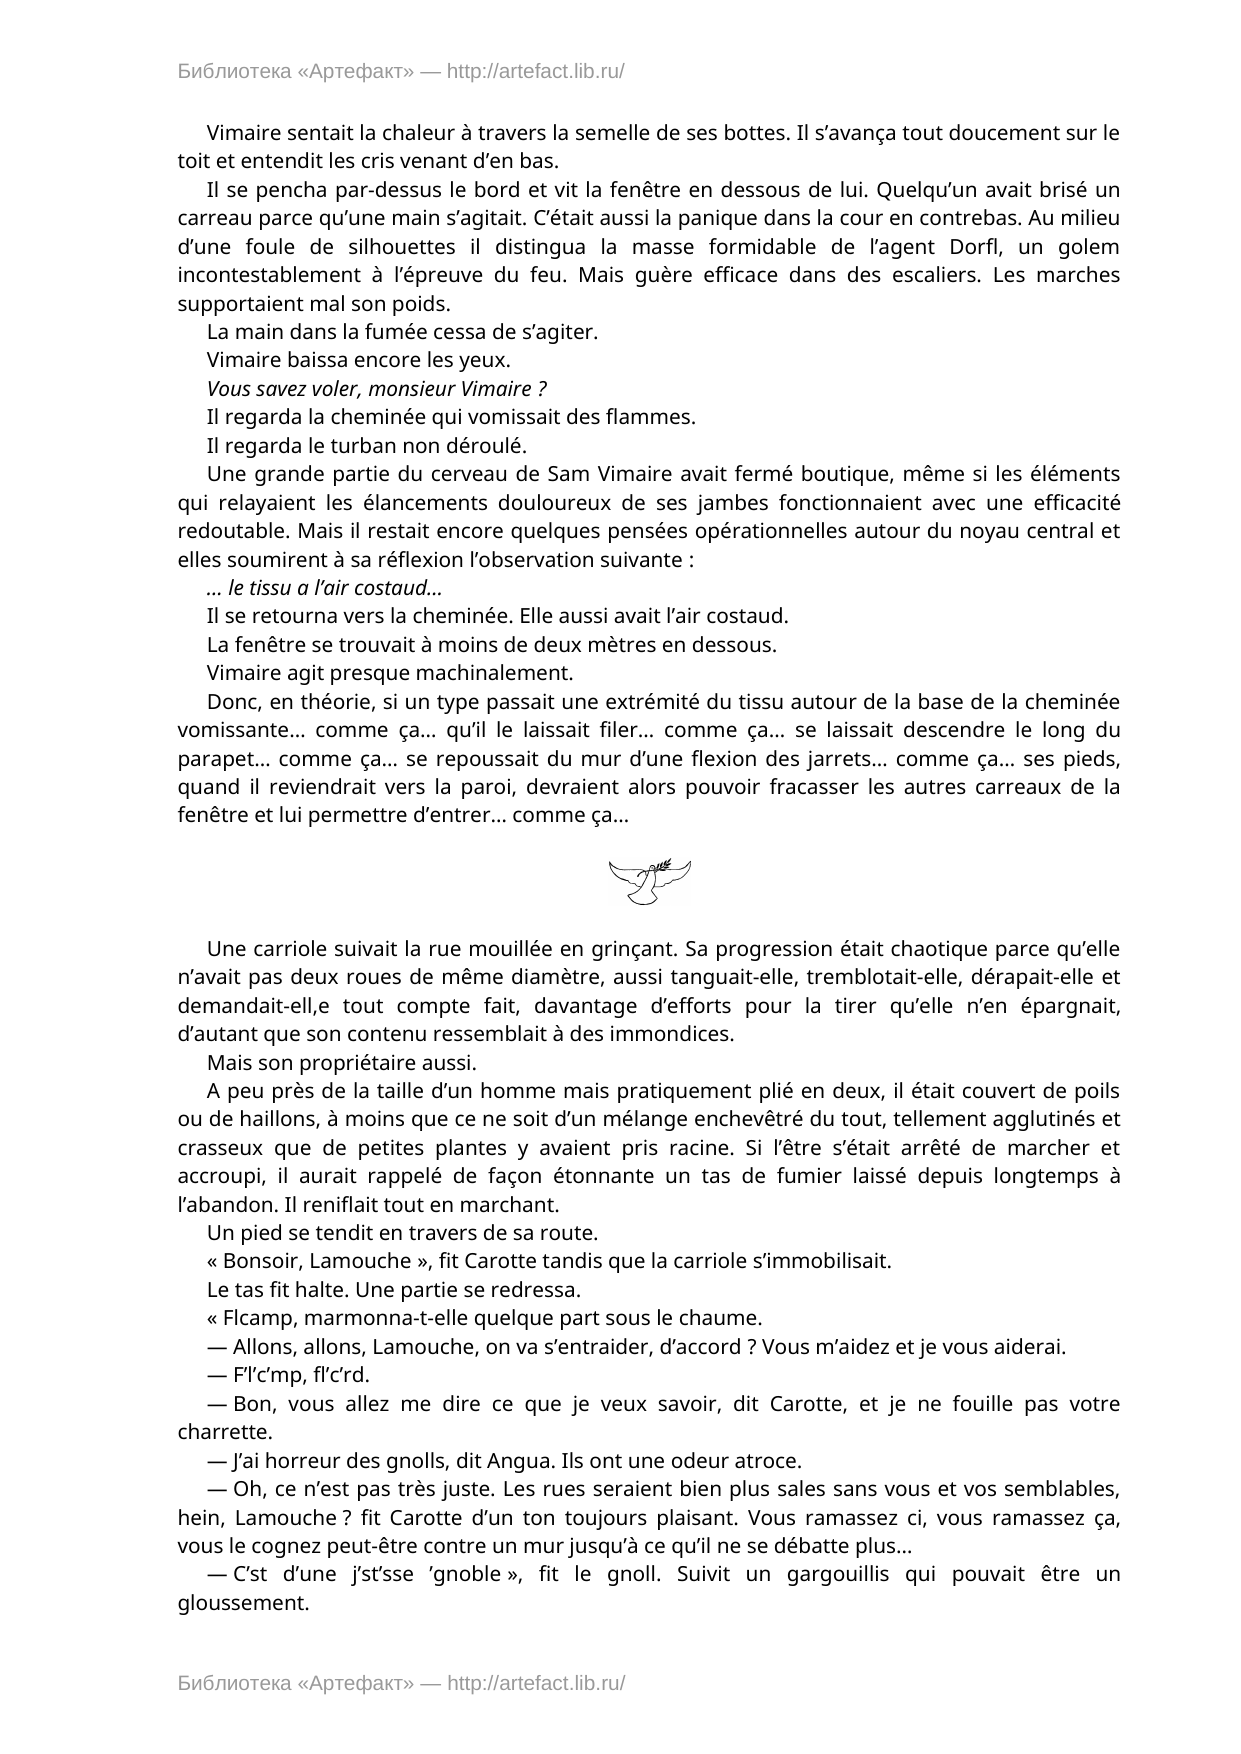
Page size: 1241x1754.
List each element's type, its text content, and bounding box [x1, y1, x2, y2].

text — C’st d’une j’st’sse ’gnoble », fit le gnoll. Suivit un gargouillis qui pouvait être un gloussement. [177, 1559, 1122, 1616]
text Vous savez voler, monsieur Vimaire ? [177, 374, 1122, 402]
text « Bonsoir, Lamouche », fit Carotte tandis que la carriole s’immobilisait. [177, 1247, 1122, 1275]
text Mais son propriétaire aussi. [177, 1048, 1122, 1076]
text La fenêtre se trouvait à moins de deux mètres en dessous. [177, 630, 1122, 658]
text Le tas fit halte. Une partie se redressa. [177, 1275, 1122, 1303]
picture [608, 857, 692, 906]
text Il regarda le turban non déroulé. [177, 431, 1122, 459]
text Donc, en théorie, si un type passait une extrémité du tissu autour de la base de la cheminée vomissante… comme ça… qu’il le laissait filer… comme ça… se laissait descendre le long du parapet… comme ça… se repoussait du mur d’une flexion des jarrets… comme ça… ses pieds, quand il reviendrait vers la paroi, devraient alors pouvoir fracasser les autres carreaux de la fenêtre et lui permettre d’entrer… comme ça… [177, 687, 1122, 829]
text Il se pencha par-dessus le bord et vit la fenêtre en dessous de lui. Quelqu’un avait brisé un carreau parce qu’une main s’agitait. C’était aussi la panique dans la cour en contrebas. Au milieu d’une foule de silhouettes il distingua la masse formidable de l’agent Dorfl, un golem incontestablement à l’épreuve du feu. Mais guère efficace dans des escaliers. Les marches supportaient mal son poids. [177, 175, 1122, 317]
text Il se retourna vers la cheminée. Elle aussi avait l’air costaud. [177, 602, 1122, 630]
text Un pied se tendit en travers de sa route. [177, 1218, 1122, 1247]
text — Oh, ce n’est pas très juste. Les rues seraient bien plus sales sans vous et vos semblables, hein, Lamouche ? fit Carotte d’un ton toujours plaisant. Vous ramassez ci, vous ramassez ça, vous le cognez peut-être contre un mur jusqu’à ce qu’il ne se débatte plus… [177, 1474, 1122, 1559]
text Une grande partie du cerveau de Sam Vimaire avait fermé boutique, même si les éléments qui relayaient les élancements douloureux de ses jambes fonctionnaient avec une efficacité redoutable. Mais il restait encore quelques pensées opérationnelles autour du noyau central et elles soumirent à sa réflexion l’observation suivante : [177, 459, 1122, 573]
text — Allons, allons, Lamouche, on va s’entraider, d’accord ? Vous m’aidez et je vous aiderai. [177, 1332, 1122, 1360]
text — F’l’c’mp, fl’c’rd. [177, 1360, 1122, 1389]
text — J’ai horreur des gnolls, dit Angua. Ils ont une odeur atroce. [177, 1446, 1122, 1474]
text Il regarda la cheminée qui vomissait des flammes. [177, 402, 1122, 431]
text « Flcamp, marmonna-t-elle quelque part sous le chaume. [177, 1303, 1122, 1332]
text La main dans la fumée cessa de s’agiter. [177, 317, 1122, 346]
text A peu près de la taille d’un homme mais pratiquement plié en deux, il était couvert de poils ou de haillons, à moins que ce ne soit d’un mélange enchevêtré du tout, tellement agglutinés et crasseux que de petites plantes y avaient pris racine. Si l’être s’était arrêté de marcher et accroupi, il aurait rappelé de façon étonnante un tas de fumier laissé depuis longtemps à l’abandon. Il reniflait tout en marchant. [177, 1076, 1122, 1218]
text Une carriole suivait la rue mouillée en grinçant. Sa progression était chaotique parce qu’elle n’avait pas deux roues de même diamètre, aussi tanguait-elle, tremblotait-elle, dérapait-elle et demandait-ell,e tout compte fait, davantage d’efforts pour la tirer qu’elle n’en épargnait, d’autant que son contenu ressemblait à des immondices. [177, 934, 1122, 1048]
text — Bon, vous allez me dire ce que je veux savoir, dit Carotte, et je ne fouille pas votre charrette. [177, 1389, 1122, 1446]
text … le tissu a l’air costaud… [177, 573, 1122, 602]
text Vimaire agit presque machinalement. [177, 658, 1122, 687]
text Vimaire sentait la chaleur à travers la semelle de ses bottes. Il s’avança tout doucement sur le toit et entendit les cris venant d’en bas. [177, 118, 1122, 175]
text Vimaire baissa encore les yeux. [177, 346, 1122, 374]
